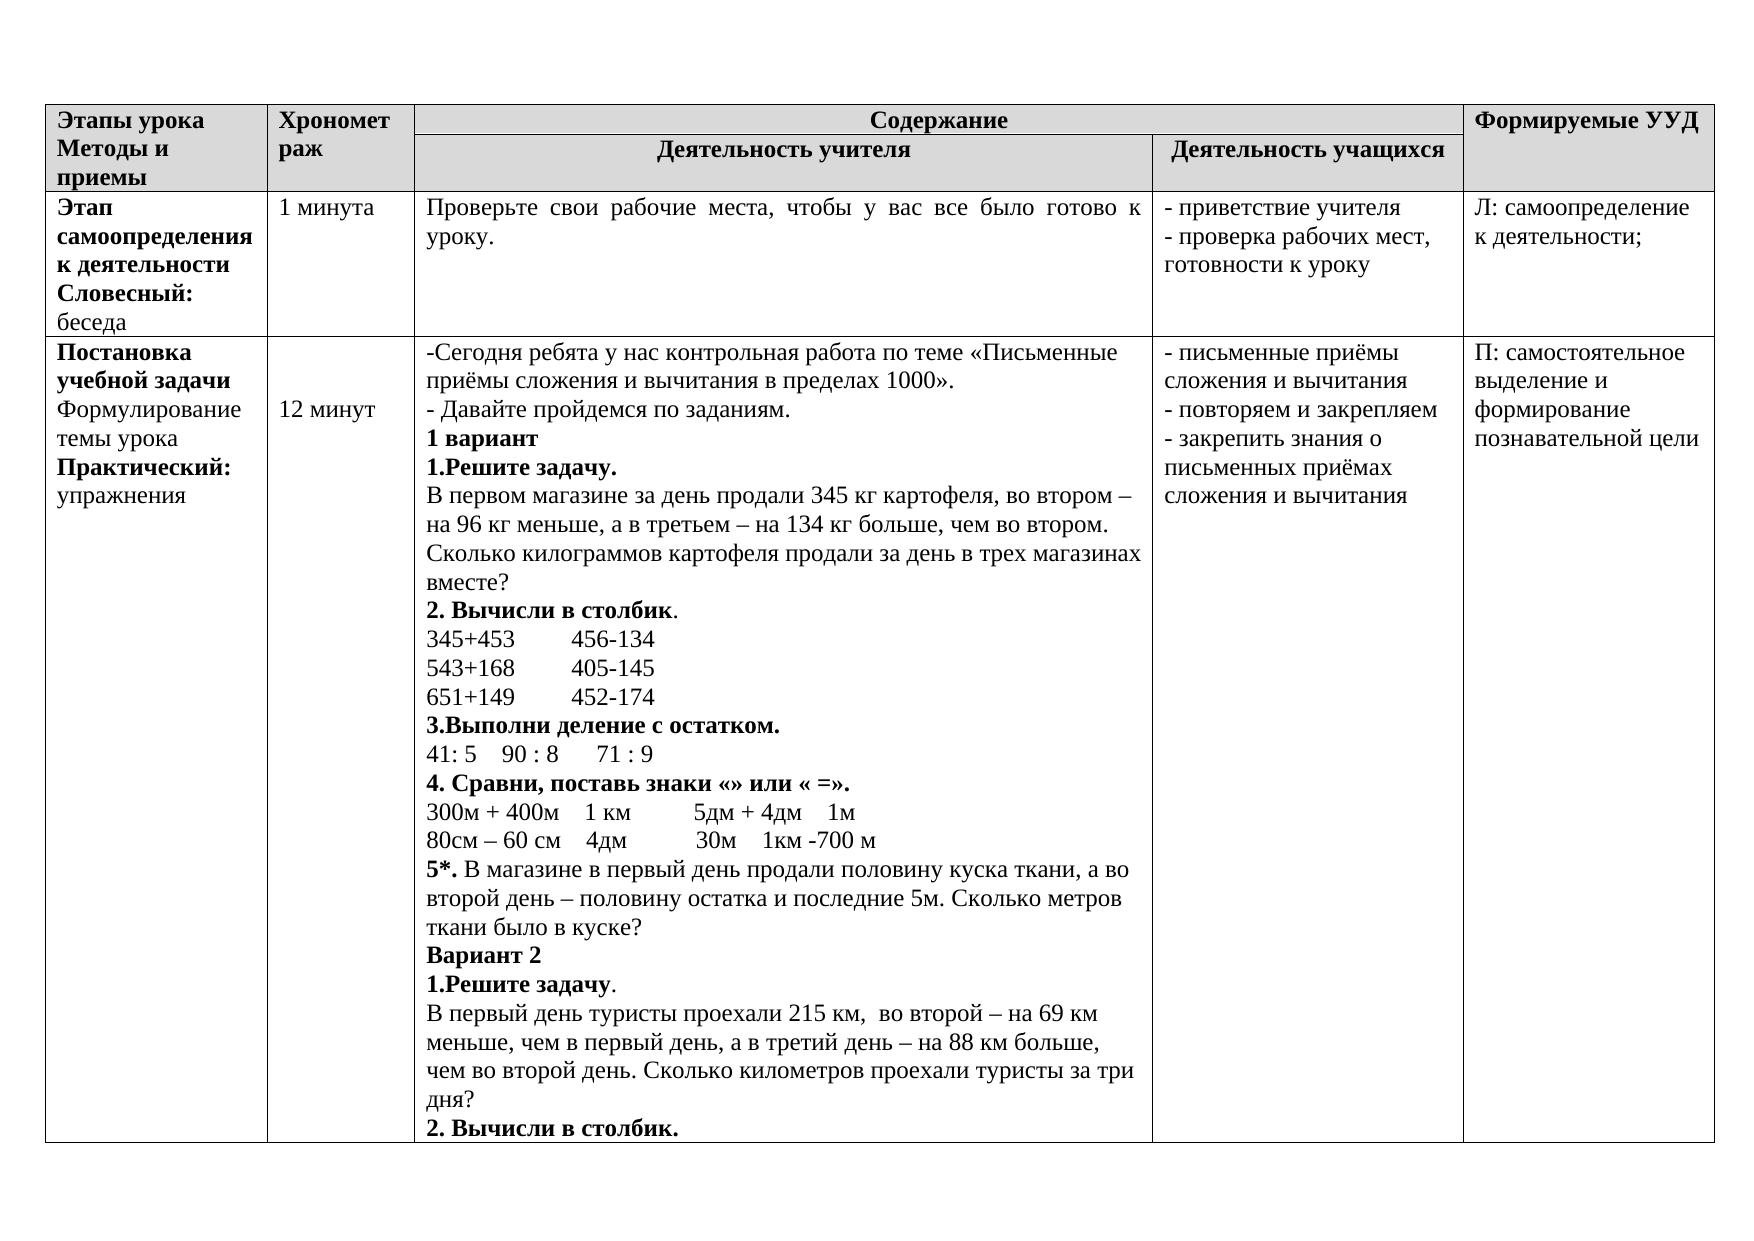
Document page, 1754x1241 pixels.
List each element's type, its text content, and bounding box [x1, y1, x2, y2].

table_cell Л: самоопределение к деятельности; [1464, 192, 1714, 336]
table_cell 12 минут [268, 337, 414, 1142]
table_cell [1464, 337, 1714, 1142]
table_cell Деятельность учащихся [1153, 135, 1463, 191]
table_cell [1153, 337, 1463, 1142]
table_header Содержание [415, 105, 1463, 133]
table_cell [415, 337, 1152, 1142]
table_header Хронометраж [268, 105, 414, 191]
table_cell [46, 337, 267, 1142]
table_header Этапы урока Методы и приемы [46, 105, 267, 191]
table_cell Проверьте свои рабочие места, чтобы у вас все было готово к уроку. [415, 192, 1152, 336]
table_cell 1 минута [268, 192, 414, 336]
table_header Формируемые УУД [1464, 105, 1714, 191]
table_cell - приветствие учителя - проверка рабочих мест, готовности к уроку [1153, 192, 1463, 336]
table_cell Деятельность учителя [415, 135, 1152, 191]
table_cell Этап самоопределения к деятельности Словесный: беседа [46, 192, 267, 336]
